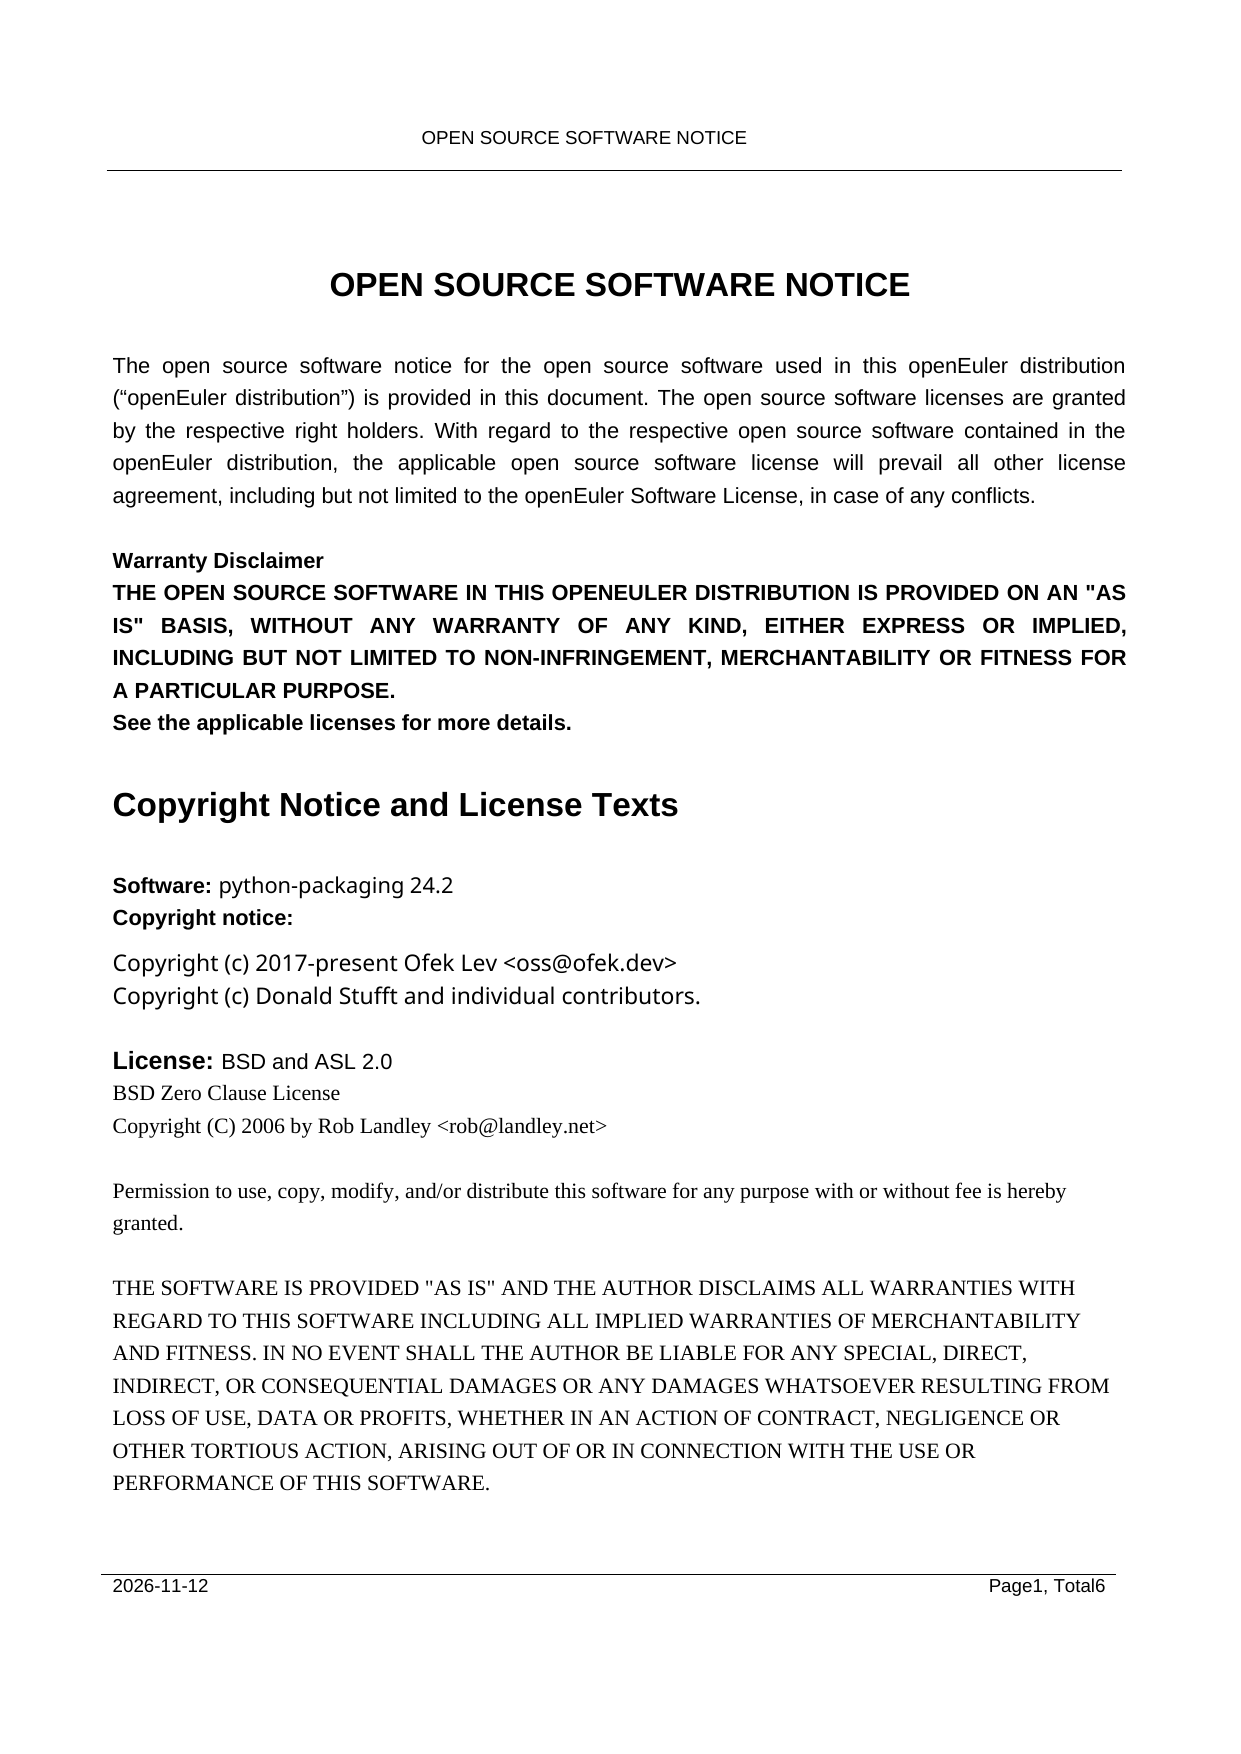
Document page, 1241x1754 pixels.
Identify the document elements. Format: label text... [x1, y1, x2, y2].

text THE OPEN SOURCE SOFTWARE IN THIS OPENEULER DISTRIBUTION IS PROVIDED ON AN "AS IS" BASIS, WITHOUT ANY WARRANTY OF ANY KIND, EITHER EXPRESS OR IMPLIED, INCLUDING BUT NOT LIMITED TO NON-INFRINGEMENT, MERCHANTABILITY OR FITNESS FOR A PARTICULAR PURPOSE. See the applicable licenses for more details. [112, 576, 1128, 739]
title Software: python-packaging 24.2 [112, 869, 1128, 901]
text The open source software notice for the open source software used in this openEuler distribution (“openEuler distribution”) is provided in this document. The open source software licenses are granted by the respective right holders. With regard to the respective open source software contained in the openEuler distribution, the applicable open source software license will prevail all other license agreement, including but not limited to the openEuler Software License, in case of any conflicts. [112, 349, 1128, 511]
text Warranty Disclaimer [112, 544, 1128, 576]
text OPEN SOURCE SOFTWARE NOTICE [112, 251, 1128, 316]
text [112, 1077, 1128, 1499]
text Copyright (c) 2017-present Ofek Lev <oss@ofek.dev> Copyright (c) Donald Stufft and individual contributors. [112, 947, 1128, 1044]
text Copyright notice: [112, 901, 1128, 934]
text Copyright Notice and License Texts [112, 771, 1128, 836]
text License: BSD and ASL 2.0 [112, 1044, 1128, 1077]
